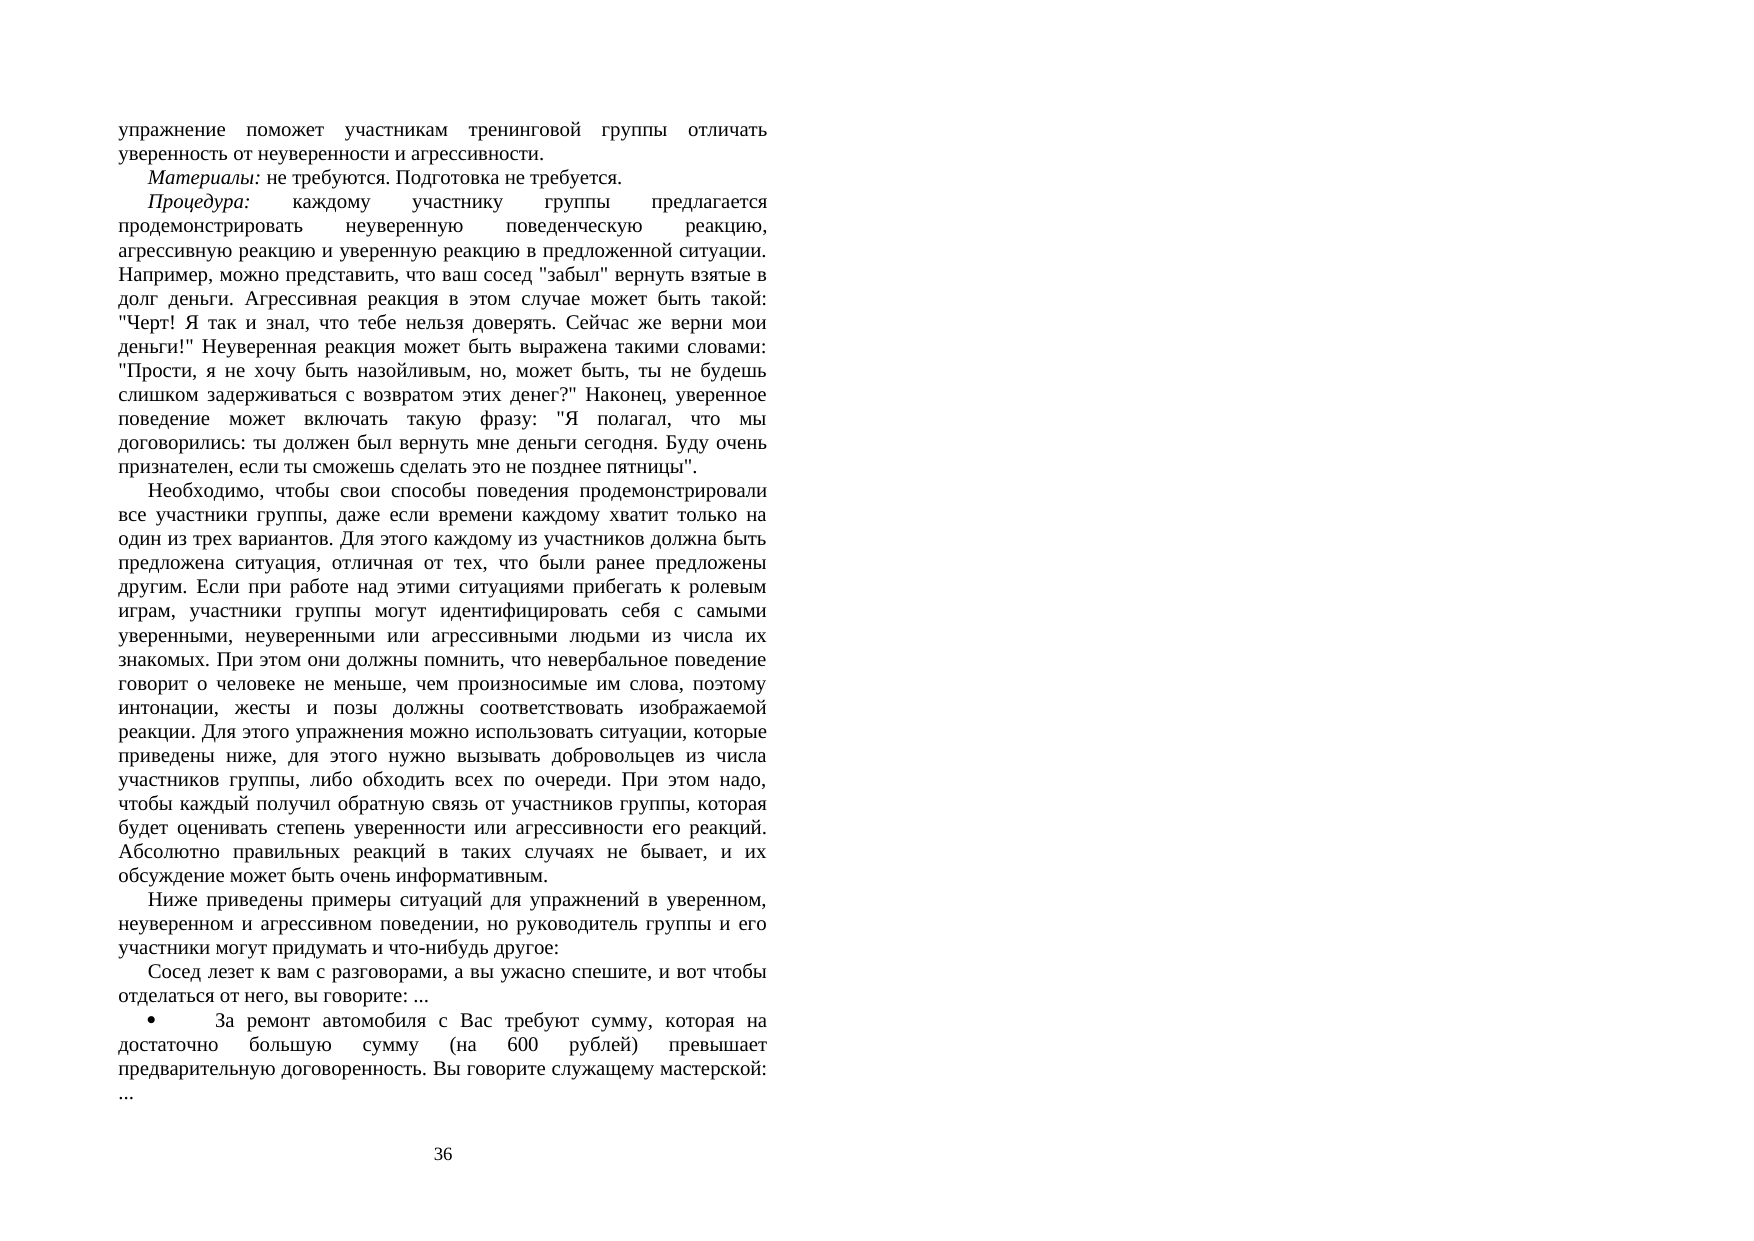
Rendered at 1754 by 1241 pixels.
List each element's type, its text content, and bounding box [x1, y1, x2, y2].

list За ремонт автомобиля с Вас требуют сумму, которая на достаточно большую сумму (на 600 рублей) превышает предварительную договоренность. Вы говорите служащему мастерской: ... [118, 1007, 768, 1104]
text Необходимо, чтобы свои способы поведения продемонстрировали все участники группы, даже если времени каждому хватит только на один из трех вариантов. Для этого каждому из участников должна быть предложена ситуация, отличная от тех, что были ранее предложены другим. Если при работе над этими ситуациями прибегать к ролевым играм, участники группы могут идентифицировать себя с самыми уверенными, неуверенными или агрессивными людьми из числа их знакомых. При этом они должны помнить, что невербальное поведение говорит о человеке не меньше, чем произносимые им слова, поэтому интонации, жесты и позы должны соответствовать изображаемой реакции. Для этого упражнения можно использовать ситуации, которые приведены ниже, для этого нужно вызывать добровольцев из числа участников группы, либо обходить всех по очереди. При этом надо, чтобы каждый получил обратную связь от участников группы, которая будет оценивать степень уверенности или агрессивности его реакций. Абсолютно правильных реакций в таких случаях не бывает, и их обсуждение может быть очень информативным. [118, 478, 768, 887]
text Ниже приведены примеры ситуаций для упражнений в уверенном, неуверенном и агрессивном поведении, но руководитель группы и его участники могут придумать и что-нибудь другое: [118, 887, 768, 959]
text Процедура: каждому участнику группы предлагается продемонстрировать неуверенную поведенческую реакцию, агрессивную реакцию и уверенную реакцию в предложенной ситуации. Например, можно представить, что ваш сосед "забыл" вернуть взятые в долг деньги. Агрессивная реакция в этом случае может быть такой: "Черт! Я так и знал, что тебе нельзя доверять. Сейчас же верни мои деньги!" Неуверенная реакция может быть выражена такими словами: "Прости, я не хочу быть назойливым, но, может быть, ты не будешь слишком задерживаться с возвратом этих денег?" Наконец, уверенное поведение может включать такую фразу: "Я полагал, что мы договорились: ты должен был вернуть мне деньги сегодня. Буду очень признателен, если ты сможешь сделать это не позднее пятницы". [118, 189, 768, 478]
list Материалы: не требуются. Подготовка не требуется. [118, 165, 768, 189]
list Сосед лезет к вам с разговорами, а вы ужасно спешите, и вот чтобы отделаться от него, вы говорите: ... [118, 959, 768, 1007]
